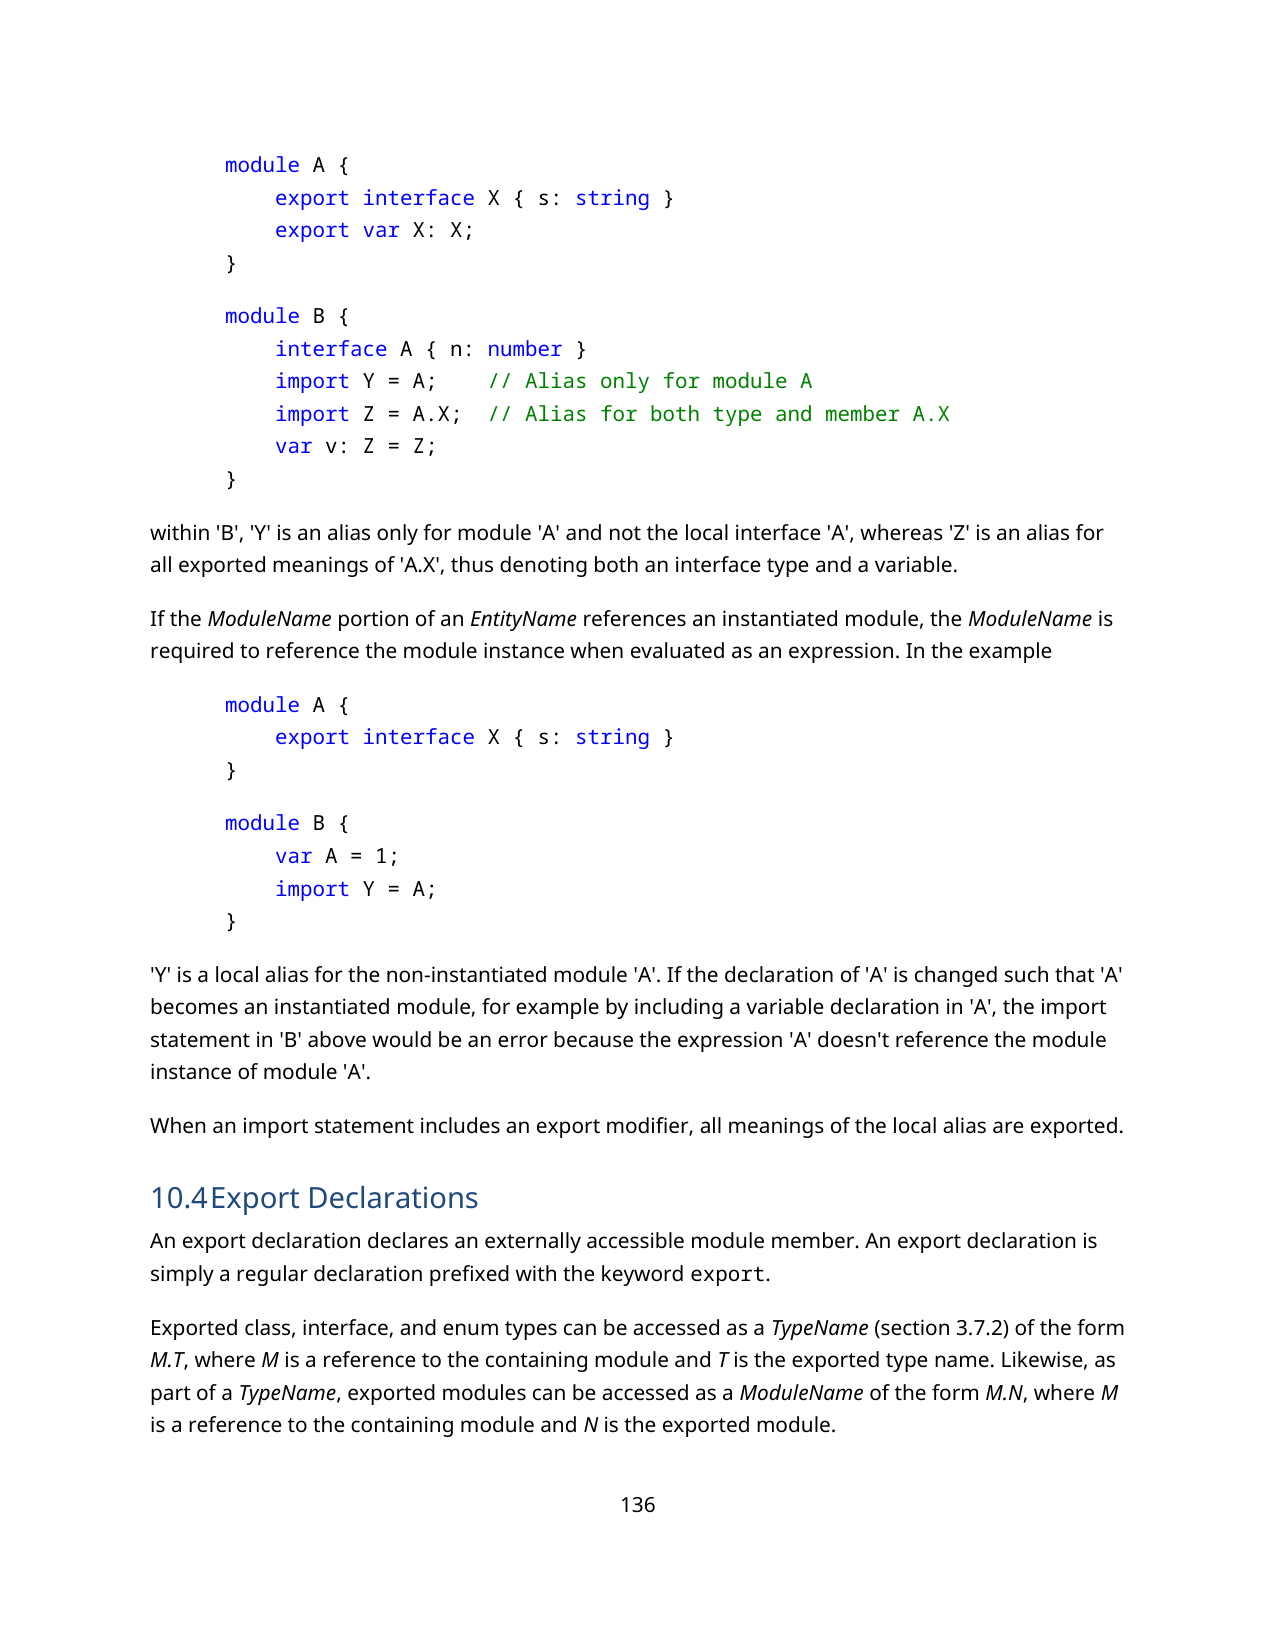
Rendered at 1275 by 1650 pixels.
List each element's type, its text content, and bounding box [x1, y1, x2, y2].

text 'Y' is a local alias for the non-instantiated module 'A'. If the declaration of 'A' is changed such that 'A' becomes an instantiated module, for example by including a variable declaration in 'A', the import statement in 'B' above would be an error because the expression 'A' doesn't reference the module instance of module 'A'. [150, 960, 1125, 1086]
text Exported class, interface, and enum types can be accessed as a TypeName (section 3..2) of the form M.T, where M is a reference to the containing module and T is the exported type name. Likewise, as part of a TypeName, exported modules can be accessed as a ModuleName of the form M.N, where M is a reference to the containing module and N is the exported module. [150, 1313, 1125, 1439]
text When an import statement includes an export modifier, all meanings of the local alias are exported. [150, 1111, 1125, 1139]
text module B { interface A { n: number } import Y = A; // Alias only for module A import Z = A.X; // Alias for both type and member A.X var v: Z = Z; } [225, 301, 1125, 493]
text within 'B', 'Y' is an alias only for module 'A' and not the local interface 'A', whereas 'Z' is an alias for all exported meanings of 'A.X', thus denoting both an interface type and a variable. [150, 518, 1125, 579]
subtitle Export Declarations [150, 1177, 1125, 1217]
text module B { var A = 1; import Y = A; } [225, 808, 1125, 935]
text module A { export interface X { s: string } export var X: X; } [225, 150, 1125, 276]
text module A { export interface X { s: string } } [225, 690, 1125, 783]
text An export declaration declares an externally accessible module member. An export declaration is simply a regular declaration prefixed with the keyword export. [150, 1227, 1125, 1288]
text If the ModuleName portion of an EntityName references an instantiated module, the ModuleName is required to reference the module instance when evaluated as an expression. In the example [150, 604, 1125, 665]
